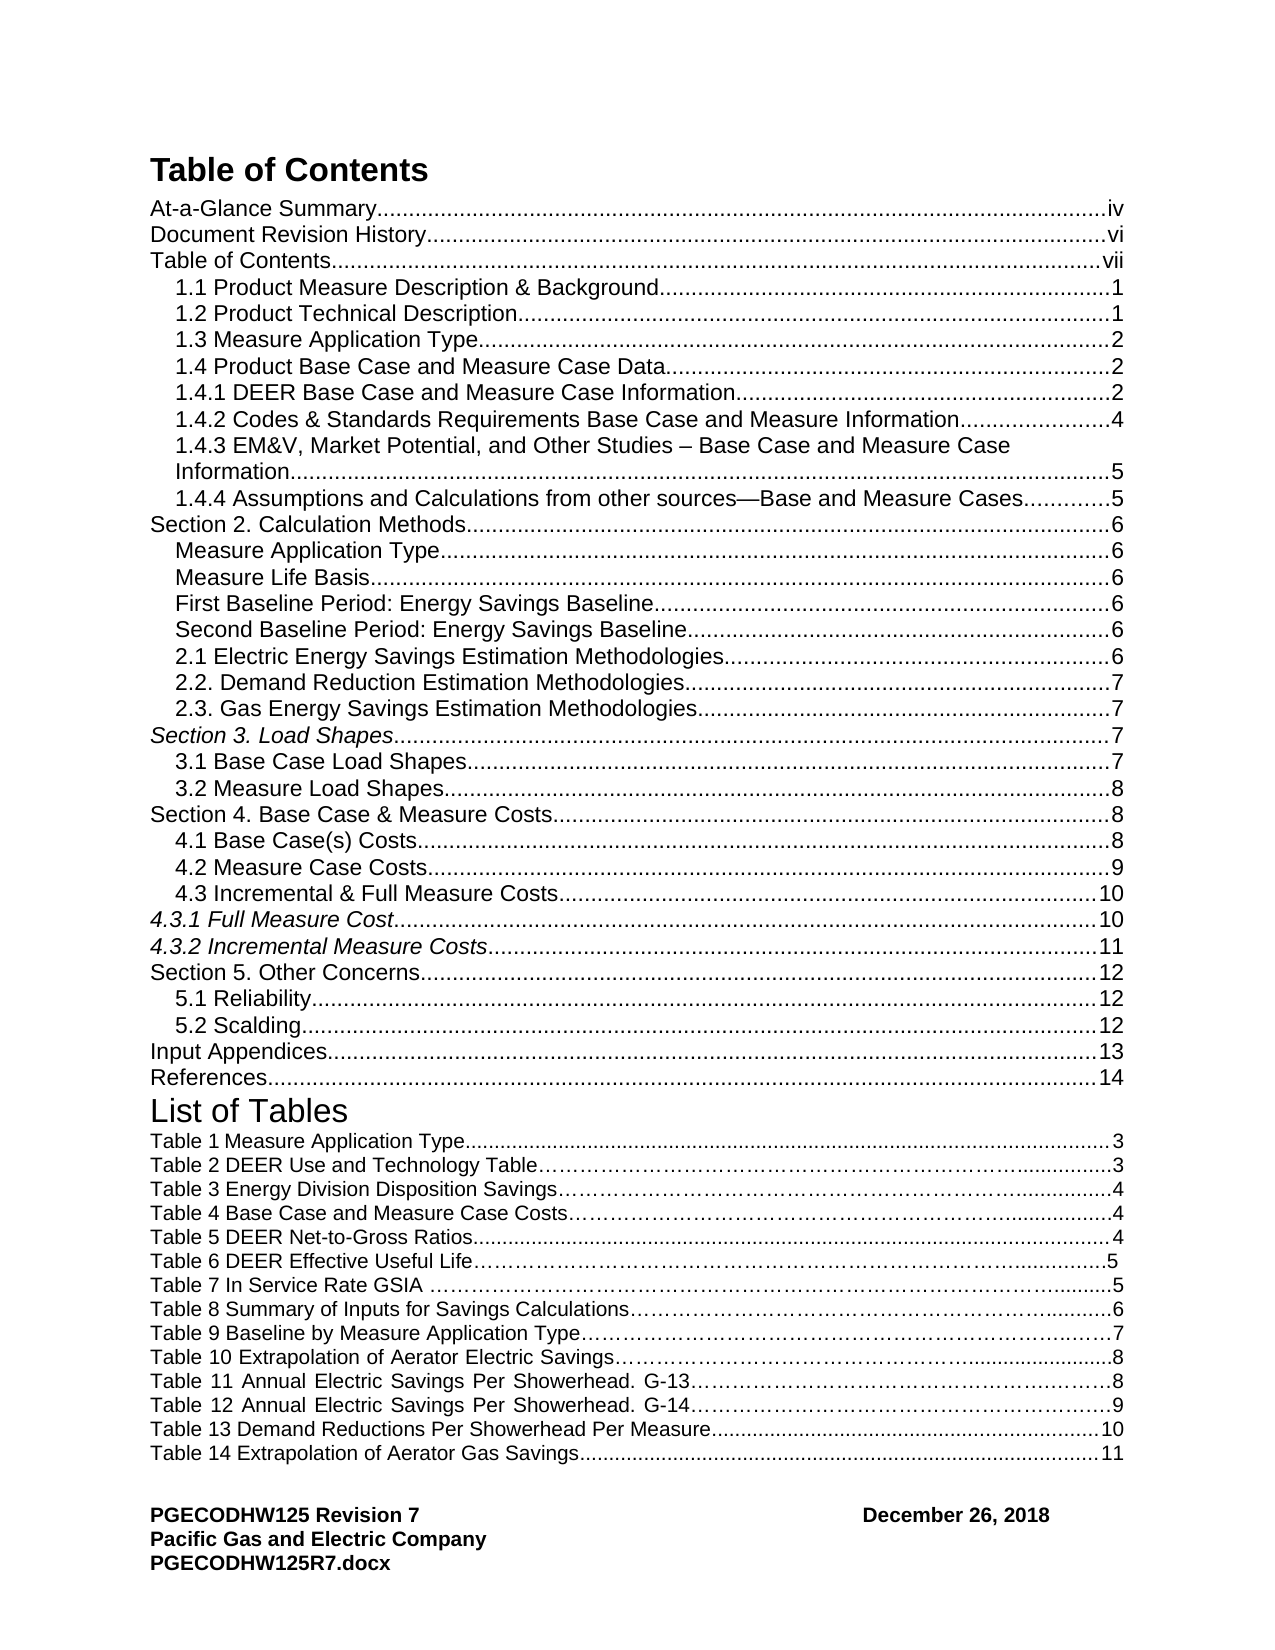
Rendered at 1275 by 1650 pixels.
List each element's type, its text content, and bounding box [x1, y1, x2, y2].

text 1.3 Measure Application Type 2 [175, 326, 1125, 353]
text Measure Application Type 6 [175, 537, 1125, 564]
text 1.4.2 Codes & Standards Requirements Base Case and Measure Information 4 [175, 406, 1125, 432]
text Table 1 Measure Application Type 3 [150, 1129, 1125, 1153]
text 3.1 Base Case Load Shapes 7 [175, 748, 1125, 774]
text 4.3.1 Full Measure Cost 10 [150, 906, 1125, 933]
text 1.4.4 Assumptions and Calculations from other sources—Base and Measure Cases 5 [175, 484, 1125, 511]
text Table 2 DEER Use and Technology Table…………………………………………………………… 3 [150, 1153, 1125, 1177]
text 5.1 Reliability 12 [175, 985, 1125, 1012]
text 2.3. Gas Energy Savings Estimation Methodologies 7 [175, 695, 1125, 722]
text 3.2 Measure Load Shapes 8 [175, 774, 1125, 801]
text 1.4.1 DEER Base Case and Measure Case Information 2 [175, 379, 1125, 406]
text 5.2 Scalding 12 [175, 1012, 1125, 1038]
text At-a-Glance Summary iv [150, 195, 1125, 221]
text List of Tables [150, 1091, 1125, 1129]
text Table 7 In Service Rate GSIA ………………………………………………………………………………. 5 Table 8 Summary of Inputs for Savings Calculations……………………………………………………. 6 Table 9 Baseline by Measure Application Type……………………………………………………………..……7 Table 10 Extrapolation of Aerator Electric Savings…………………………………………….........................8 Table 11 Annual Electric Savings Per Showerhead. G-13…………………………………………….………8 Table 12 Annual Electric Savings Per Showerhead. G-14………………………………………………….…9 Table 13 Demand Reductions Per Showerhead Per Measure 10 [150, 1273, 1125, 1441]
text Section 5. Other Concerns 12 [150, 959, 1125, 985]
text Section 4. Base Case & Measure Costs 8 [150, 801, 1125, 827]
text Document Revision History vi [150, 221, 1125, 247]
subtitle Table of Contents [150, 150, 1125, 188]
text 1.2 Product Technical Description 1 [175, 300, 1125, 326]
text 1.1 Product Measure Description & Background 1 [175, 274, 1125, 300]
text 1.4 Product Base Case and Measure Case Data 2 [175, 353, 1125, 379]
text 2.1 Electric Energy Savings Estimation Methodologies 6 [175, 643, 1125, 669]
text 1.4.3 EM&V, Market Potential, and Other Studies – Base Case and Measure Case Information 5 [175, 432, 1125, 484]
text Second Baseline Period: Energy Savings Baseline 6 [175, 616, 1125, 643]
text 4.1 Base Case(s) Costs 8 [175, 827, 1125, 853]
text 4.3 Incremental & Full Measure Costs 10 [175, 880, 1125, 906]
text References 14 [150, 1064, 1125, 1091]
text Input Appendices 13 [150, 1038, 1125, 1064]
text 2.2. Demand Reduction Estimation Methodologies 7 [175, 669, 1125, 695]
text Table 4 Base Case and Measure Case Costs………………………………………………………. .4 [150, 1201, 1125, 1225]
text 4.3.2 Incremental Measure Costs 11 [150, 933, 1125, 959]
text Section 3. Load Shapes 7 [150, 722, 1125, 748]
text Table 6 DEER Effective Useful Life…………………………………………………………………… .5 [150, 1249, 1125, 1273]
text First Baseline Period: Energy Savings Baseline 6 [175, 590, 1125, 616]
text Table of Contents vii [150, 247, 1125, 274]
text Table 3 Energy Division Disposition Savings………………………………………………………… 4 [150, 1177, 1125, 1201]
text Table 5 DEER Net-to-Gross Ratios 4 [150, 1225, 1125, 1249]
text Measure Life Basis 6 [175, 564, 1125, 590]
text Section 2. Calculation Methods 6 [150, 511, 1125, 537]
text Table 14 Extrapolation of Aerator Gas Savings 11 [150, 1441, 1125, 1464]
text 4.2 Measure Case Costs 9 [175, 853, 1125, 880]
